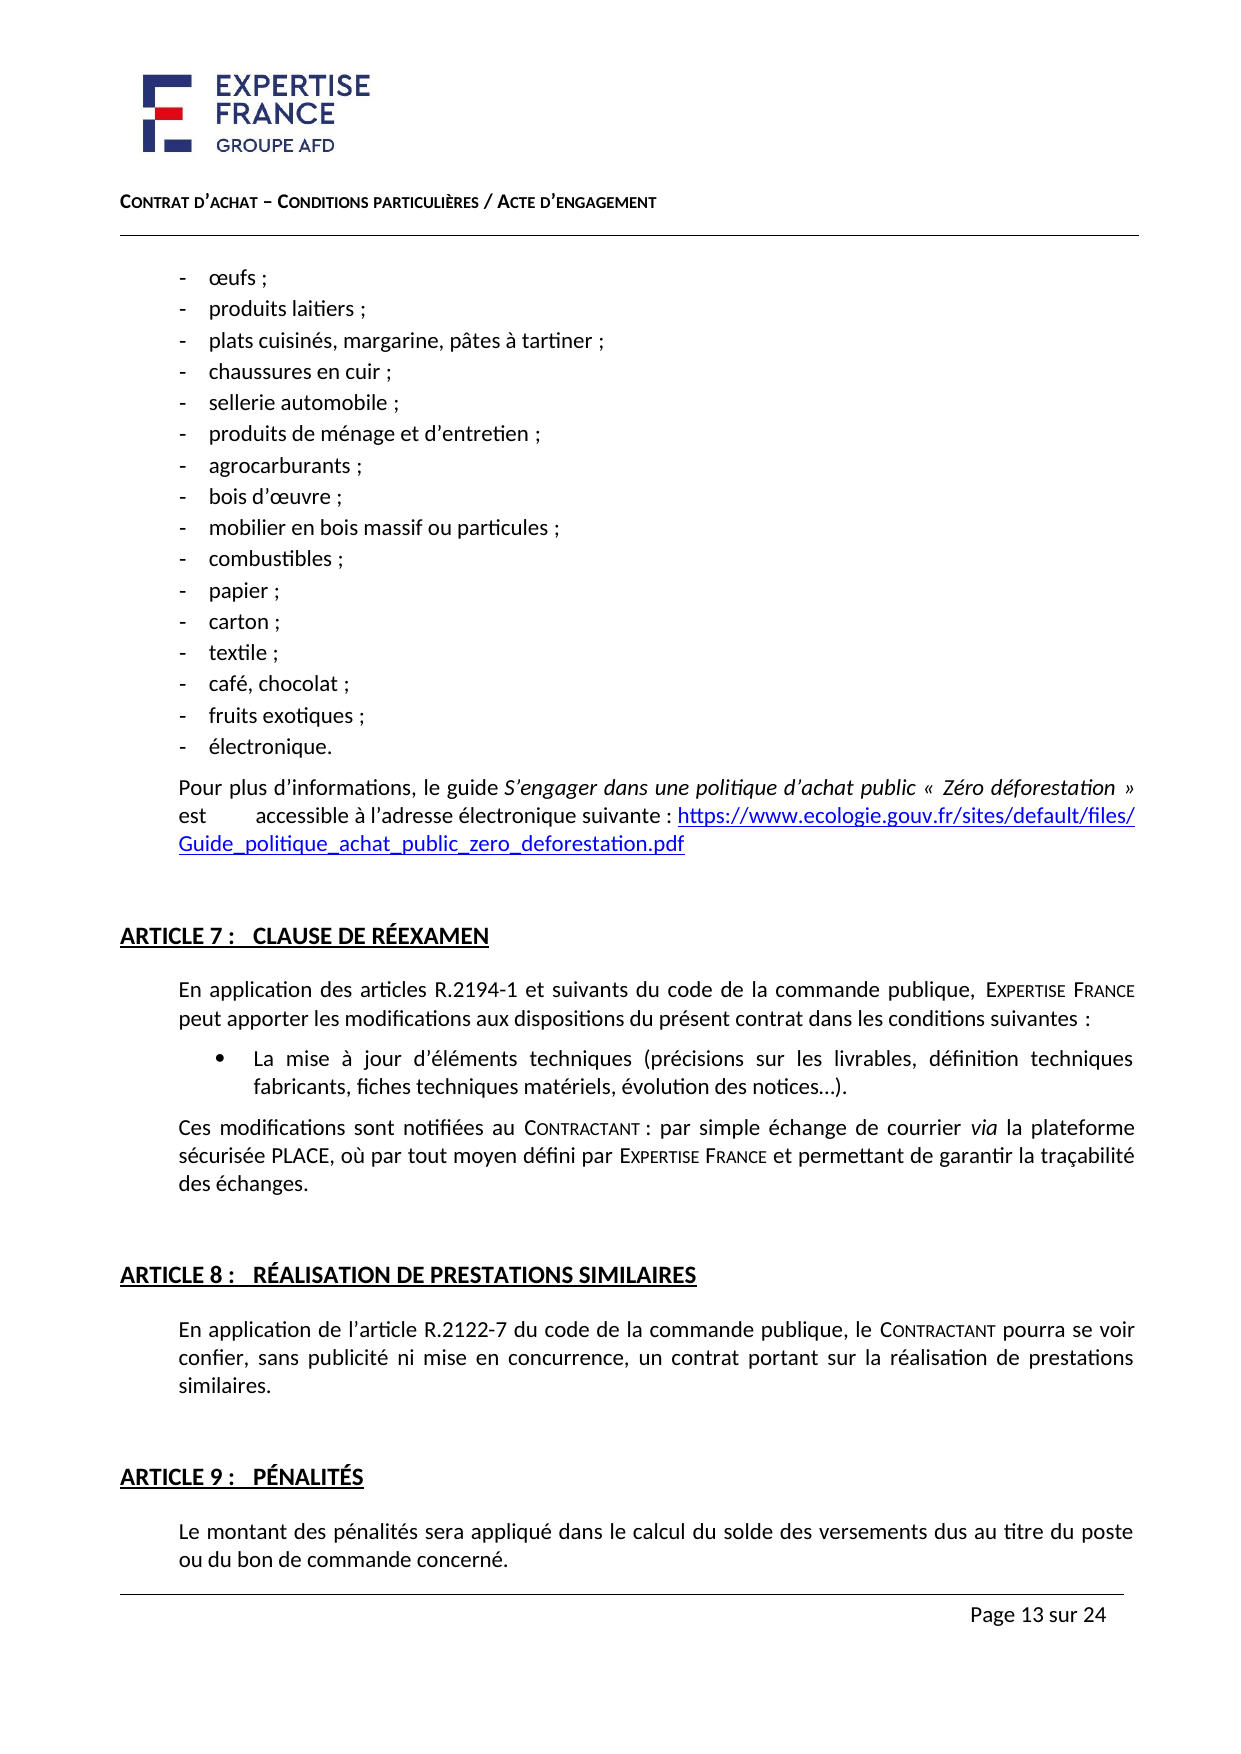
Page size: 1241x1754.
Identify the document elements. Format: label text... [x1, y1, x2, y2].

list En application des articles R.2194-1 et suivants du code de la commande publique, Expertise France peut apporter les modifications aux dispositions du présent contrat dans les conditions suivantes : [178, 976, 1135, 1032]
list La mise à jour d’éléments techniques (précisions sur les livrables, définition techniques fabricants, fiches techniques matériels, évolution des notices…). [216, 1044, 1135, 1100]
list papier ; [179, 573, 1135, 605]
list pÉnalitÉs [120, 1461, 1135, 1492]
list RÉalisation de prestations similaires [120, 1259, 1135, 1290]
list produits laitiers ; [179, 292, 1135, 323]
list café, chocolat ; [179, 667, 1135, 698]
list En application de l’article R.2122-7 du code de la commande publique, le Contractant pourra se voir confier, sans publicité ni mise en concurrence, un contrat portant sur la réalisation de prestations similaires. [178, 1315, 1135, 1399]
list Ces modifications sont notifiées au Contractant : par simple échange de courrier via la plateforme sécurisée PLACE, où par tout moyen défini par Expertise France et permettant de garantir la traçabilité des échanges. [178, 1113, 1135, 1197]
list œufs ; [179, 261, 1135, 292]
list combustibles ; [179, 542, 1135, 573]
list Clause de réexamen [120, 920, 1135, 951]
text Le montant des pénalités sera appliqué dans le calcul du solde des versements dus au titre du poste ou du bon de commande concerné. [178, 1517, 1135, 1573]
list électronique. [179, 730, 1135, 761]
list fruits exotiques ; [179, 698, 1135, 730]
list Pour plus d’informations, le guide S’engager dans une politique d’achat public « Zéro déforestation » est accessible à l’adresse électronique suivante : https://www.ecologie.gouv.fr/sites/default/files/Guide_politique_achat_public_zero_deforestation.pdf [178, 773, 1135, 858]
list mobilier en bois massif ou particules ; [179, 511, 1135, 542]
list carton ; [179, 605, 1135, 636]
list produits de ménage et d’entretien ; [179, 417, 1135, 448]
list plats cuisinés, margarine, pâtes à tartiner ; [179, 323, 1135, 355]
list bois d’œuvre ; [179, 480, 1135, 511]
list chaussures en cuir ; [179, 355, 1135, 386]
list sellerie automobile ; [179, 386, 1135, 417]
list textile ; [179, 636, 1135, 667]
picture [120, 41, 397, 183]
list agrocarburants ; [179, 448, 1135, 480]
